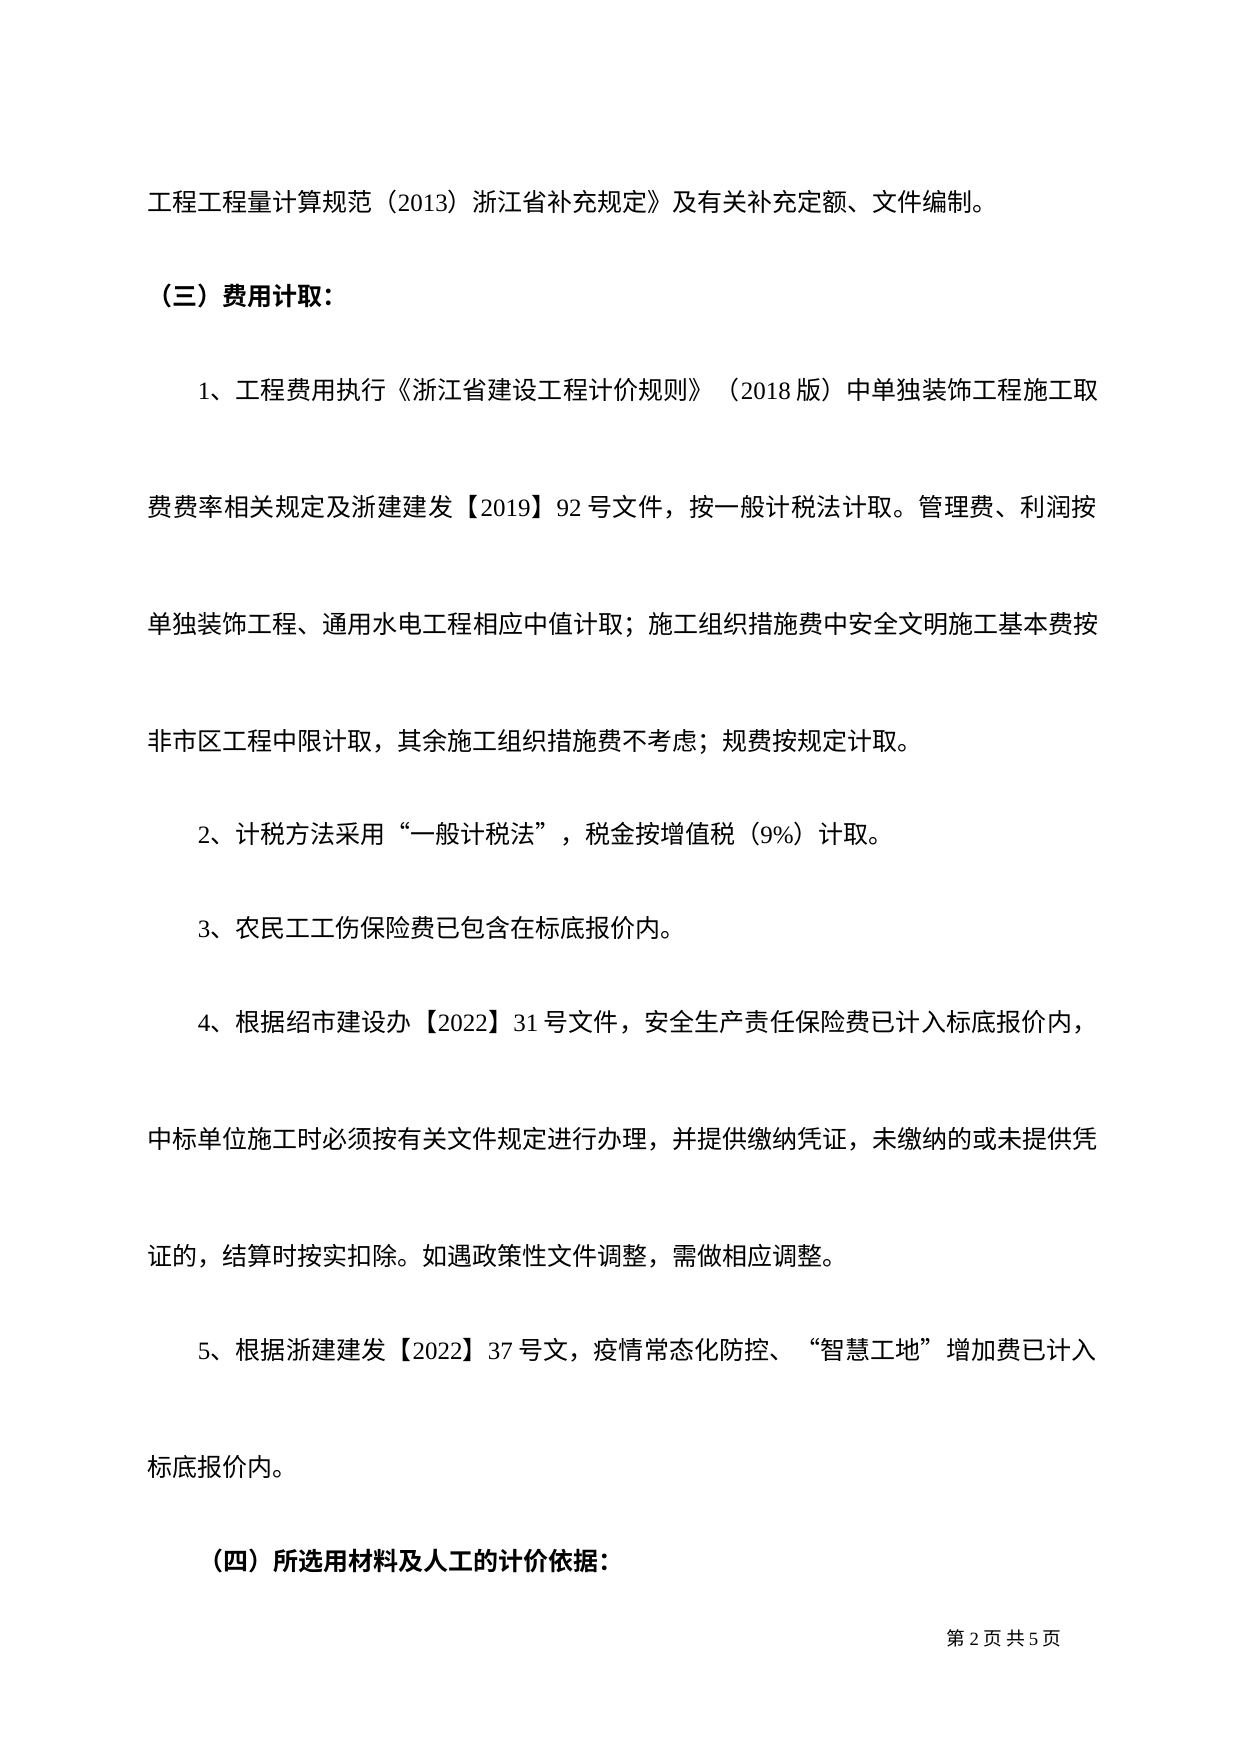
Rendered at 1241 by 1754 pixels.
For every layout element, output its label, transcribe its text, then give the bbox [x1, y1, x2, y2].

text （三）费用计取： [148, 262, 1098, 327]
text 1、工程费用执行《浙江省建设工程计价规则》（2018版）中单独装饰工程施工取费费率相关规定及浙建建发【2019】92号文件，按一般计税法计取。管理费、利润按单独装饰工程、通用水电工程相应中值计取；施工组织措施费中安全文明施工基本费按非市区工程中限计取，其余施工组织措施费不考虑；规费按规定计取。 [148, 356, 1098, 772]
text （四）所选用材料及人工的计价依据： [148, 1527, 1098, 1592]
text 5、根据浙建建发【2022】37号文，疫情常态化防控、“智慧工地”增加费已计入标底报价内。 [148, 1316, 1098, 1498]
text 2、计税方法采用“一般计税法”，税金按增值税（9%）计取。 [148, 801, 1098, 866]
text 4、根据绍市建设办【2022】31号文件，安全生产责任保险费已计入标底报价内，中标单位施工时必须按有关文件规定进行办理，并提供缴纳凭证，未缴纳的或未提供凭证的，结算时按实扣除。如遇政策性文件调整，需做相应调整。 [148, 988, 1098, 1287]
text 3、农民工工伤保险费已包含在标底报价内。 [148, 894, 1098, 959]
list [148, 168, 1098, 233]
